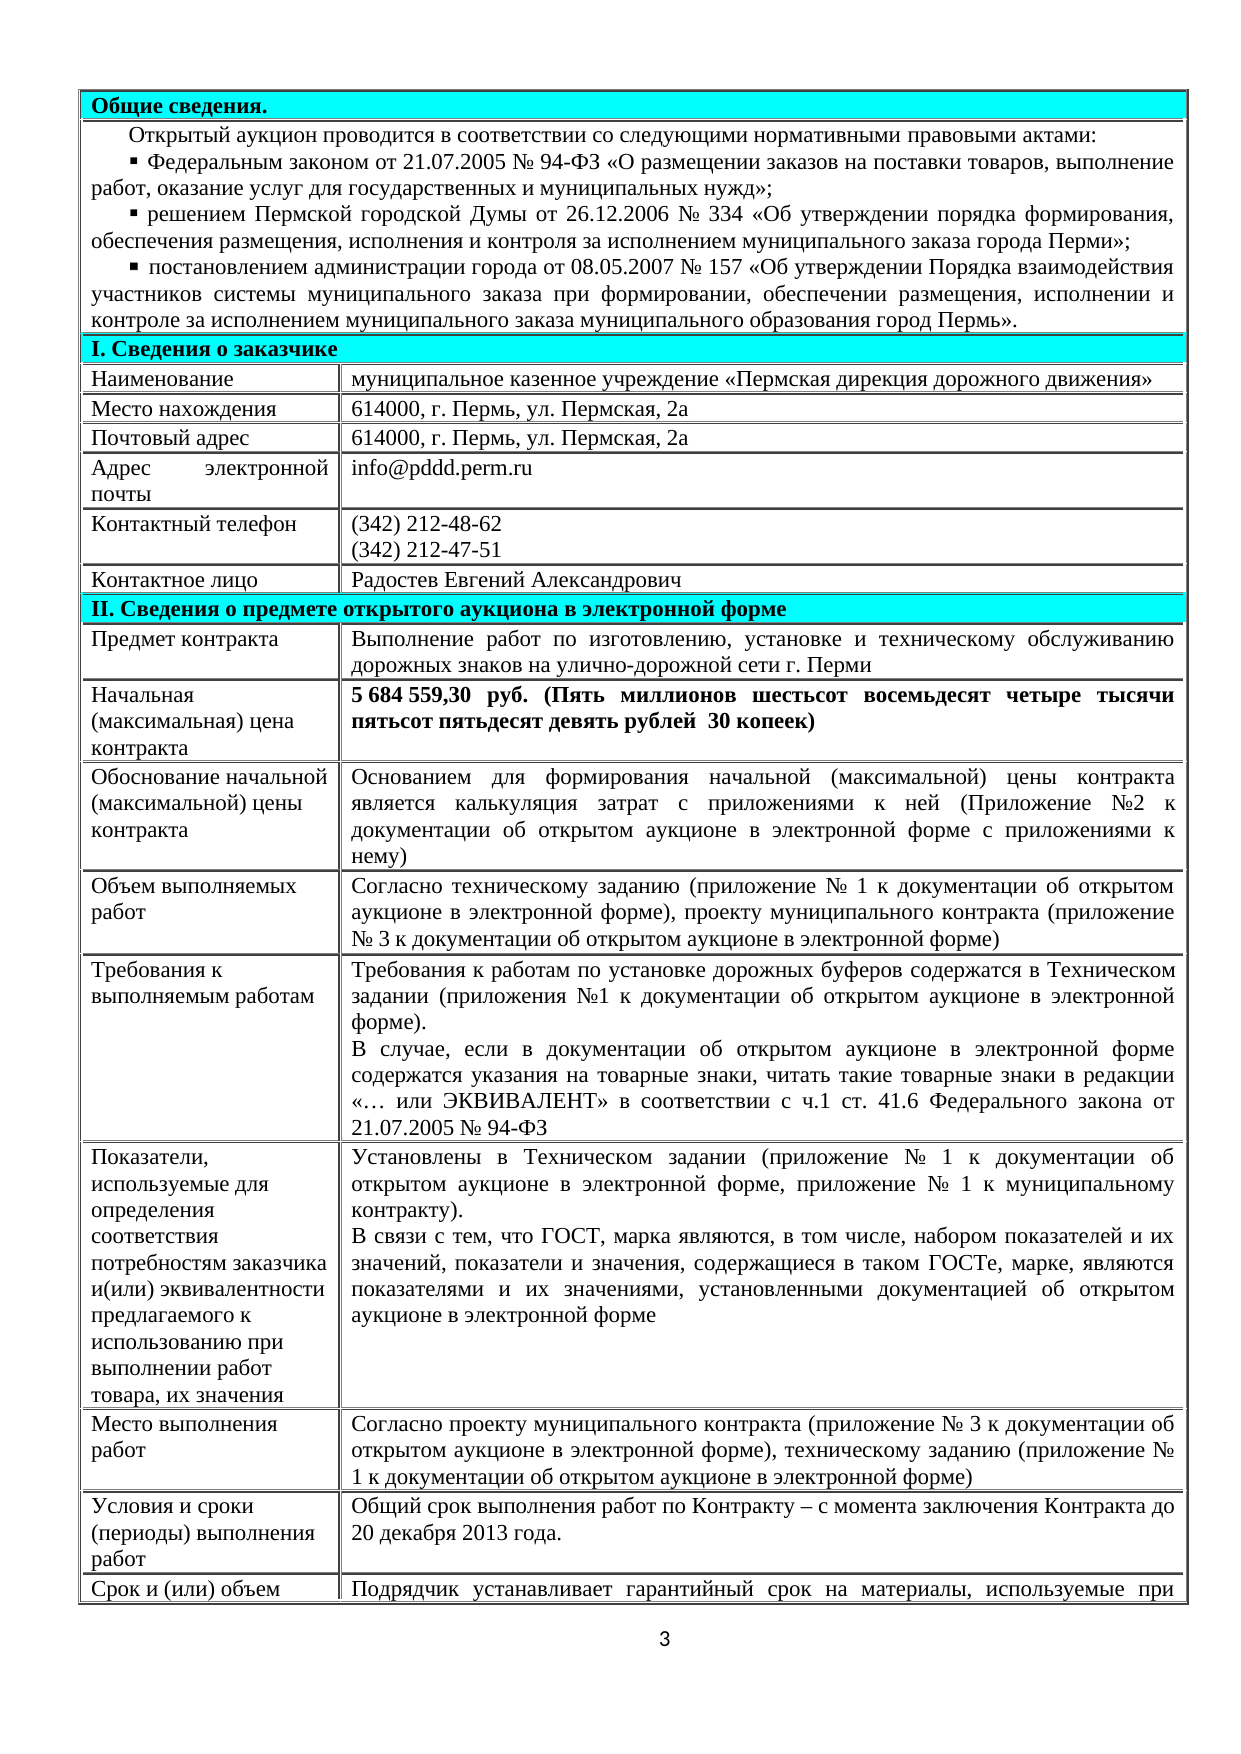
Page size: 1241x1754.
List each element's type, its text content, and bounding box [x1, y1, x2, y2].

table_cell 614000, г. Пермь, ул. Пермская, 2а [342, 421, 1186, 451]
table_cell Общий срок выполнения работ по Контракту – с момента заключения Контракта до 20 декабря 2013 года. [340, 1489, 1187, 1572]
table_cell муниципальное казенное учреждение «Пермская дирекция дорожного движения» [342, 362, 1186, 391]
table_cell Открытый аукцион проводится в соответствии со следующими нормативными правовыми актами: Федеральным законом от 21.07.2005 № 94-ФЗ «О размещении заказов на поставки товаров, выполнение работ, оказание услуг для государственных и муниципальных нужд»; решением Пермской городской Думы от 26.12.2006 № 334 «Об утверждении порядка формирования, обеспечения размещения, исполнения и контроля за исполнением муниципального заказа города Перми»; постановлением администрации города от 08.05.2007 № 157 «Об утверждении Порядка взаимодействия участников системы муниципального заказа при формировании, обеспечении размещения, исполнении и контроле за исполнением муниципального заказа муниципального образования город Пермь». [80, 118, 1187, 332]
table_cell 5 684 559,30 руб. (Пять миллионов шестьсот восемьдесят четыре тысячи пятьсот пятьдесят девять рублей 30 копеек) [342, 678, 1186, 760]
table_cell Условия и сроки (периоды) выполнения работ [80, 1489, 340, 1572]
table_cell Почтовый адрес [81, 421, 339, 451]
table_cell Согласно техническому заданию (приложение № 1 к документации об открытом аукционе в электронной форме), проекту муниципального контракта (приложение № 3 к документации об открытом аукционе в электронной форме) [342, 869, 1187, 952]
table_cell Радостев Евгений Александрович [342, 563, 1187, 592]
table_cell Объем выполняемых работ [80, 869, 338, 952]
table_cell Требования к выполняемым работам [80, 953, 338, 1140]
table_cell 614000, г. Пермь, ул. Пермская, 2а [340, 391, 1187, 421]
table_cell Показатели, используемые для определения соответствия потребностям заказчика и(или) эквивалентности предлагаемого к использованию при выполнении работ товара, их значения [81, 1140, 339, 1407]
table_cell Контактное лицо [80, 563, 338, 592]
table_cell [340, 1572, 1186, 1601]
table_cell Наименование [81, 362, 339, 391]
table_cell Установлены в Техническом задании (приложение № 1 к документации об открытом аукционе в электронной форме, приложение № 1 к муниципальному контракту). В связи с тем, что ГОСТ, марка являются, в том числе, набором показателей и их значений, показатели и значения, содержащиеся в таком ГОСТе, марке, являются показателями и их значениями, установленными документацией об открытом аукционе в электронной форме [342, 1140, 1186, 1407]
table_cell (342) 212-48-62 (342) 212-47-51 [342, 507, 1186, 562]
table_cell II. Сведения о предмете открытого аукциона в электронной форме [81, 592, 1186, 622]
table_cell Обоснование начальной (максимальной) цены контракта [81, 760, 339, 868]
table_cell Контактный телефон [81, 507, 338, 562]
table_cell Основанием для формирования начальной (максимальной) цены контракта является калькуляция затрат с приложениями к ней (Приложение №2 к документации об открытом аукционе в электронной форме с приложениями к нему) [342, 760, 1186, 868]
table_cell info@pddd.perm.ru [342, 451, 1187, 507]
table_cell Адрес электронной почты [80, 451, 338, 507]
table_header Общие сведения. [81, 92, 1186, 118]
table_cell I. Сведения о заказчике [81, 332, 1186, 362]
table_cell Место выполнения работ [81, 1407, 339, 1489]
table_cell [81, 1572, 340, 1601]
table_cell Выполнение работ по изготовлению, установке и техническому обслуживанию дорожных знаков на улично-дорожной сети г. Перми [342, 622, 1186, 678]
table_cell Согласно проекту муниципального контракта (приложение № 3 к документации об открытом аукционе в электронной форме), техническому заданию (приложение № 1 к документации об открытом аукционе в электронной форме) [342, 1407, 1186, 1489]
table_cell Предмет контракта [81, 622, 338, 678]
table_cell Требования к работам по установке дорожных буферов содержатся в Техническом задании (приложения №1 к документации об открытом аукционе в электронной форме). В случае, если в документации об открытом аукционе в электронной форме содержатся указания на товарные знаки, читать такие товарные знаки в редакции «… или ЭКВИВАЛЕНТ» в соответствии с ч.1 ст. 41.6 Федерального закона от 21.07.2005 № 94-ФЗ [342, 953, 1187, 1140]
table_cell Начальная (максимальная) цена контракта [81, 678, 338, 760]
table_cell Место нахождения [80, 391, 340, 421]
